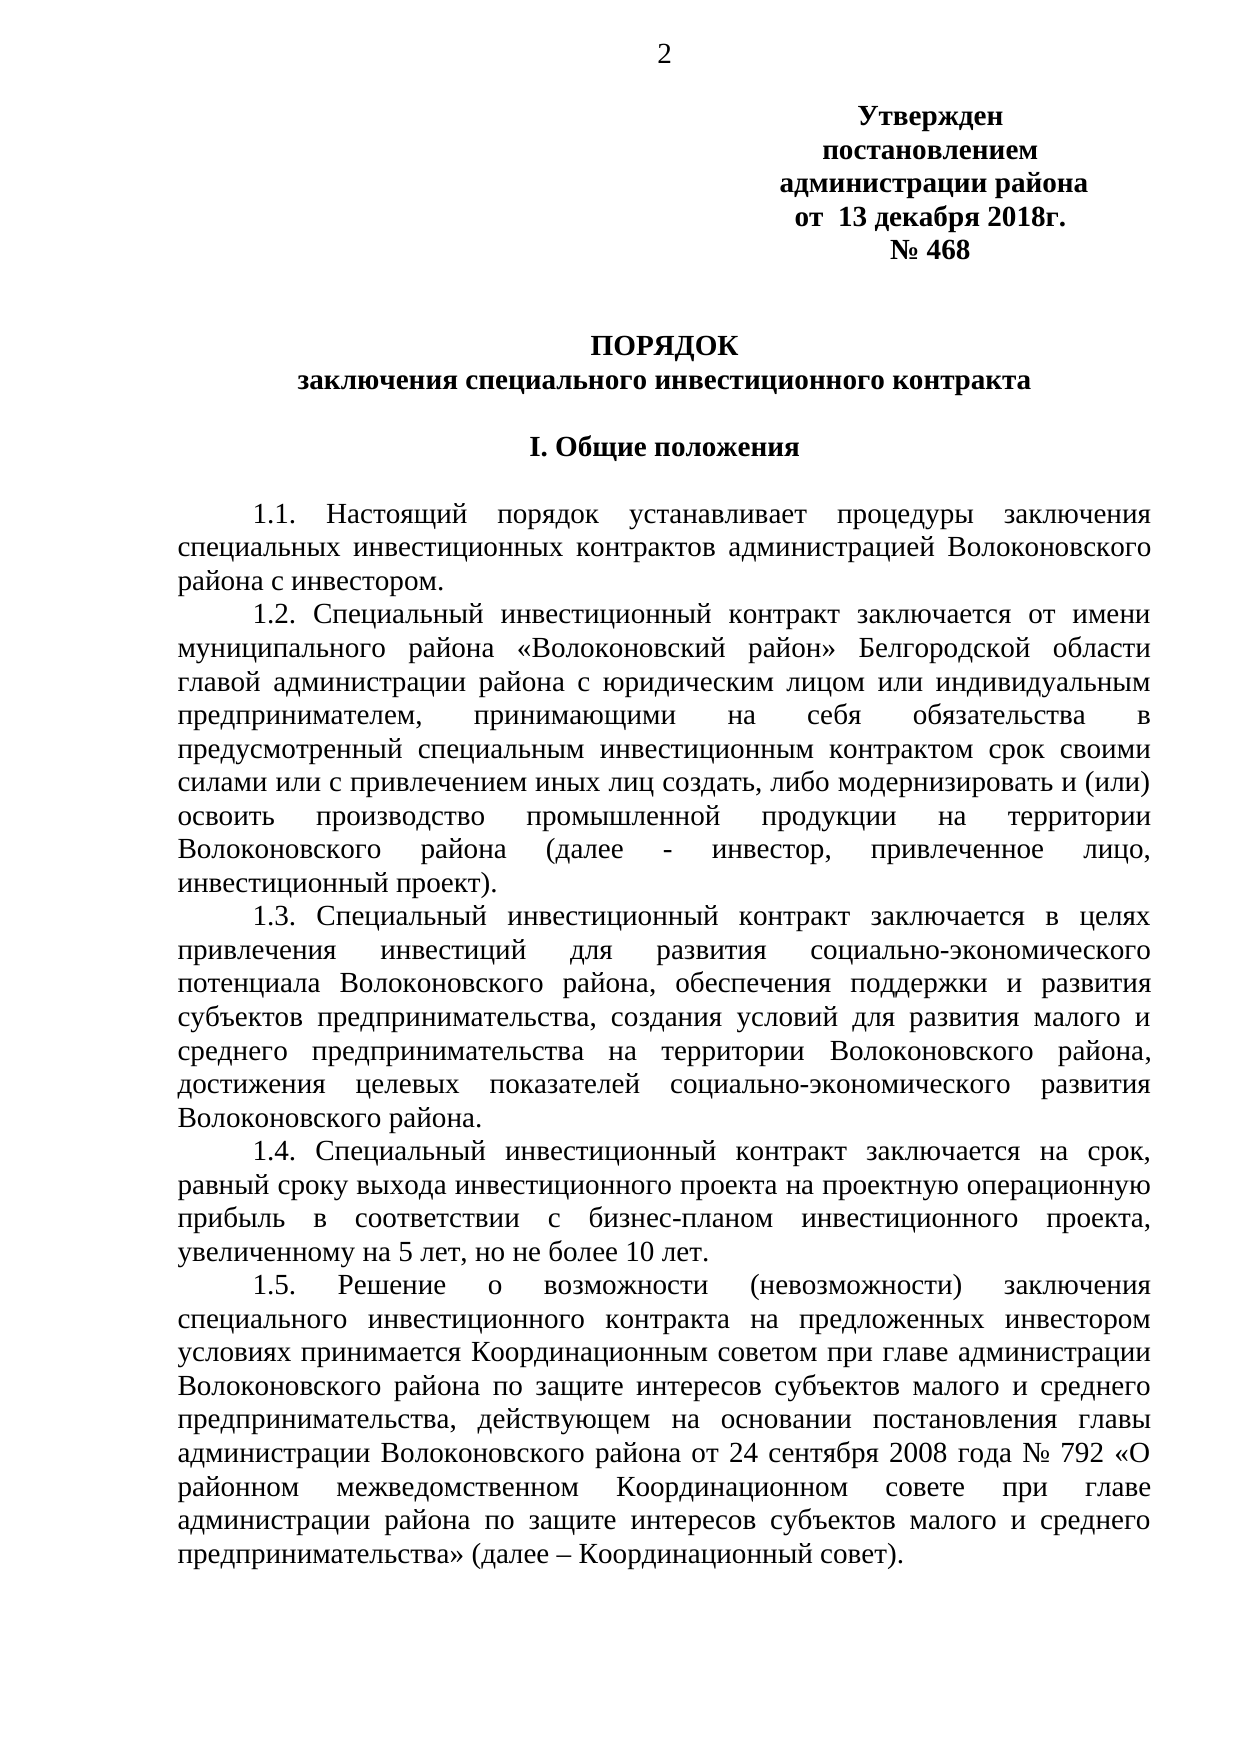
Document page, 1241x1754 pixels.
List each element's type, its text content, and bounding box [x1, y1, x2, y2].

text 1.5. Решение о возможности (невозможности) заключения специального инвестиционного контракта на предложенных инвестором условиях принимается Координационным советом при главе администрации Волоконовского района по защите интересов субъектов малого и среднего предпринимательства, действующем на основании постановления главы администрации Волоконовского района от 24 сентября 2008 года № 792 «О районном межведомственном Координационном совете при главе администрации района по защите интересов субъектов малого и среднего предпринимательства» (далее – Координационный совет). [177, 1267, 1152, 1569]
text 1.3. Специальный инвестиционный контракт заключается в целях привлечения инвестиций для развития социально-экономического потенциала Волоконовского района, обеспечения поддержки и развития субъектов предпринимательства, создания условий для развития малого и среднего предпринимательства на территории Волоконовского района, достижения целевых показателей социально-экономического развития Волоконовского района. [177, 898, 1152, 1133]
list 1.1. Настоящий порядок устанавливает процедуры заключения специальных инвестиционных контрактов администрацией Волоконовского района с инвестором. [177, 496, 1152, 597]
text ПОРЯДОК [177, 328, 1152, 362]
text 1.4. Специальный инвестиционный контракт заключается на срок, равный сроку выхода инвестиционного проекта на проектную операционную прибыль в соответствии с бизнес-планом инвестиционного проекта, увеличенному на 5 лет, но не более 10 лет. [177, 1133, 1152, 1267]
text 1.2. Специальный инвестиционный контракт заключается от имени муниципального района «Волоконовский район» Белгородской области главой администрации района с юридическим лицом или индивидуальным предпринимателем, принимающими на себя обязательства в предусмотренный специальным инвестиционным контрактом срок своими силами или с привлечением иных лиц создать, либо модернизировать и (или) освоить производство промышленной продукции на территории Волоконовского района (далее - инвестор, привлеченное лицо, инвестиционный проект). [177, 597, 1152, 898]
text постановлением [709, 132, 1152, 165]
text заключения специального инвестиционного контракта [177, 362, 1152, 395]
text I. Общие положения [177, 429, 1152, 462]
text от 13 декабря 2018г. [709, 199, 1152, 232]
text Утвержден [709, 98, 1152, 132]
text администрации района [709, 165, 1152, 199]
text № 468 [709, 232, 1152, 266]
